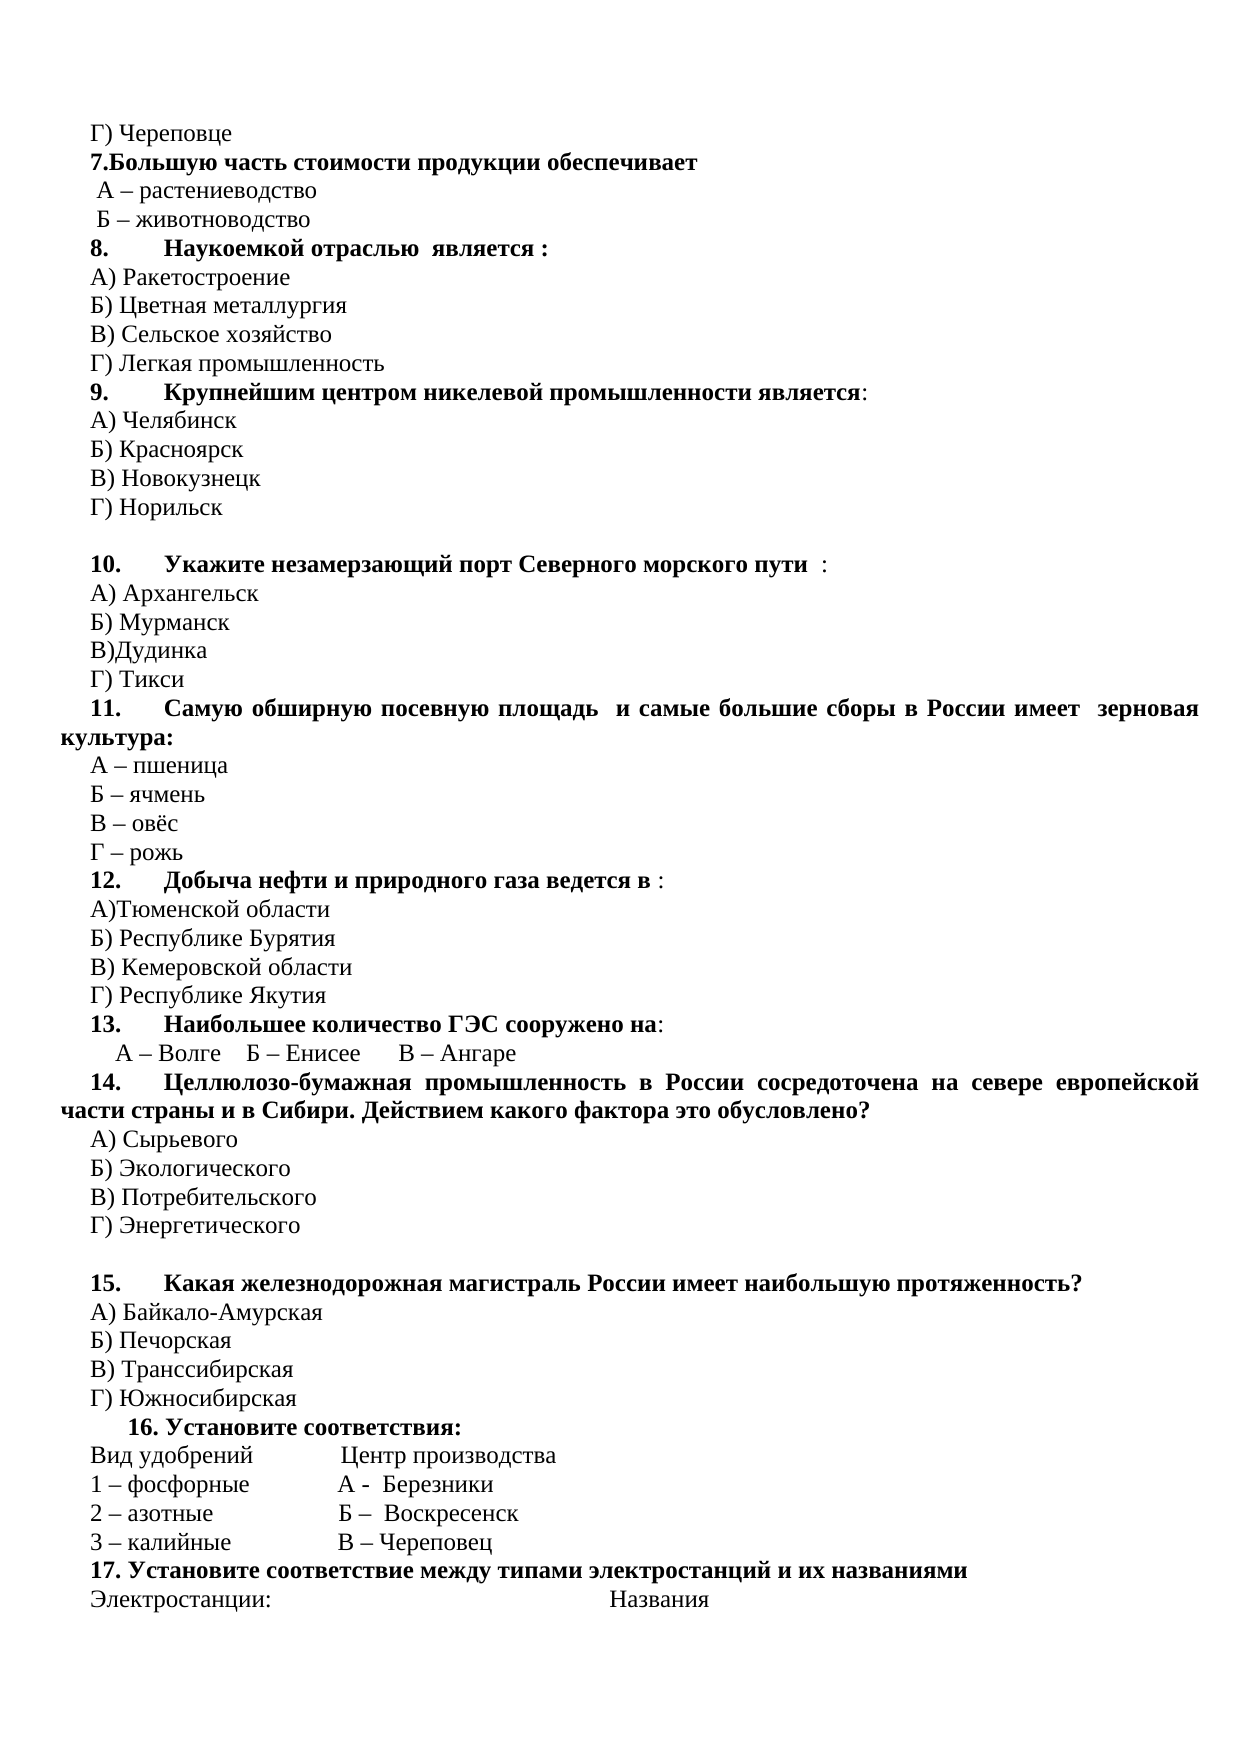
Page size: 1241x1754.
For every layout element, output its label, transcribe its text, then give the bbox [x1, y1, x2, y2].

list Г) Республике Якутия [60, 981, 1200, 1009]
list Б) Экологического [60, 1153, 1200, 1182]
list Б) Мурманск [60, 607, 1200, 636]
list А) Байкало-Амурская [60, 1297, 1200, 1326]
list Крупнейшим центром никелевой промышленности является: [60, 377, 1200, 406]
list Добыча нефти и природного газа ведется в : [60, 866, 1200, 894]
text 2 – азотные Б – Воскресенск [90, 1498, 1200, 1527]
list А)Тюменской области [60, 894, 1200, 923]
list Г) Энергетического [60, 1211, 1200, 1239]
list Наукоемкой отраслью является : [60, 233, 1200, 262]
list Г) Тикси [60, 664, 1200, 693]
list Целлюлозо-бумажная промышленность в России сосредоточена на севере европейской части страны и в Сибири. Действием какого фактора это обусловлено? [60, 1067, 1200, 1124]
text Вид удобрений Центр производства [90, 1441, 1200, 1469]
text Б – ячмень [60, 779, 1200, 808]
list В) Сельское хозяйство [60, 319, 1200, 348]
list В) Кемеровской области [60, 952, 1200, 981]
list Какая железнодорожная магистраль России имеет наибольшую протяженность? [60, 1268, 1200, 1297]
text А – растениеводство [60, 176, 1238, 204]
list Укажите незамерзающий порт Северного морского пути : [60, 549, 1200, 578]
list Г) Норильск [60, 492, 1200, 521]
list А) Ракетостроение [60, 262, 1200, 291]
text Б – животноводство [60, 204, 1238, 233]
list Электростанции: Названия [90, 1584, 1200, 1613]
list Б) Цветная металлургия [60, 291, 1200, 319]
list А) Архангельск [60, 578, 1200, 607]
list В) Потребительского [60, 1182, 1200, 1211]
text Г – рожь [60, 837, 1200, 866]
list Установите соответствия: [127, 1412, 1200, 1441]
text 7.Большую часть стоимости продукции обеспечивает [60, 147, 1238, 176]
list Наибольшее количество ГЭС сооружено на: [60, 1009, 1200, 1038]
list Б) Красноярск [60, 434, 1200, 463]
text 1 – фосфорные А - Березники [90, 1469, 1200, 1498]
list Установите соответствие между типами электростанций и их названиями [90, 1556, 1200, 1584]
text А – пшеница [60, 751, 1200, 779]
list Г) Южносибирская [90, 1383, 1200, 1412]
list Г) Череповце [60, 118, 1200, 147]
list В)Дудинка [60, 636, 1200, 664]
text В – овёс [60, 808, 1200, 837]
list А) Сырьевого [60, 1124, 1200, 1153]
list В) Новокузнецк [60, 463, 1200, 492]
list Б) Республике Бурятия [60, 923, 1200, 952]
text 3 – калийные В – Череповец [90, 1527, 1200, 1556]
list Б) Печорская [60, 1326, 1200, 1354]
text А – Волге Б – Енисее В – Ангаре [90, 1038, 1200, 1067]
list А) Челябинск [60, 406, 1200, 434]
list В) Транссибирская [90, 1354, 1200, 1383]
list Г) Легкая промышленность [60, 348, 1200, 377]
list Самую обширную посевную площадь и самые большие сборы в России имеет зерновая культура: [60, 693, 1200, 751]
